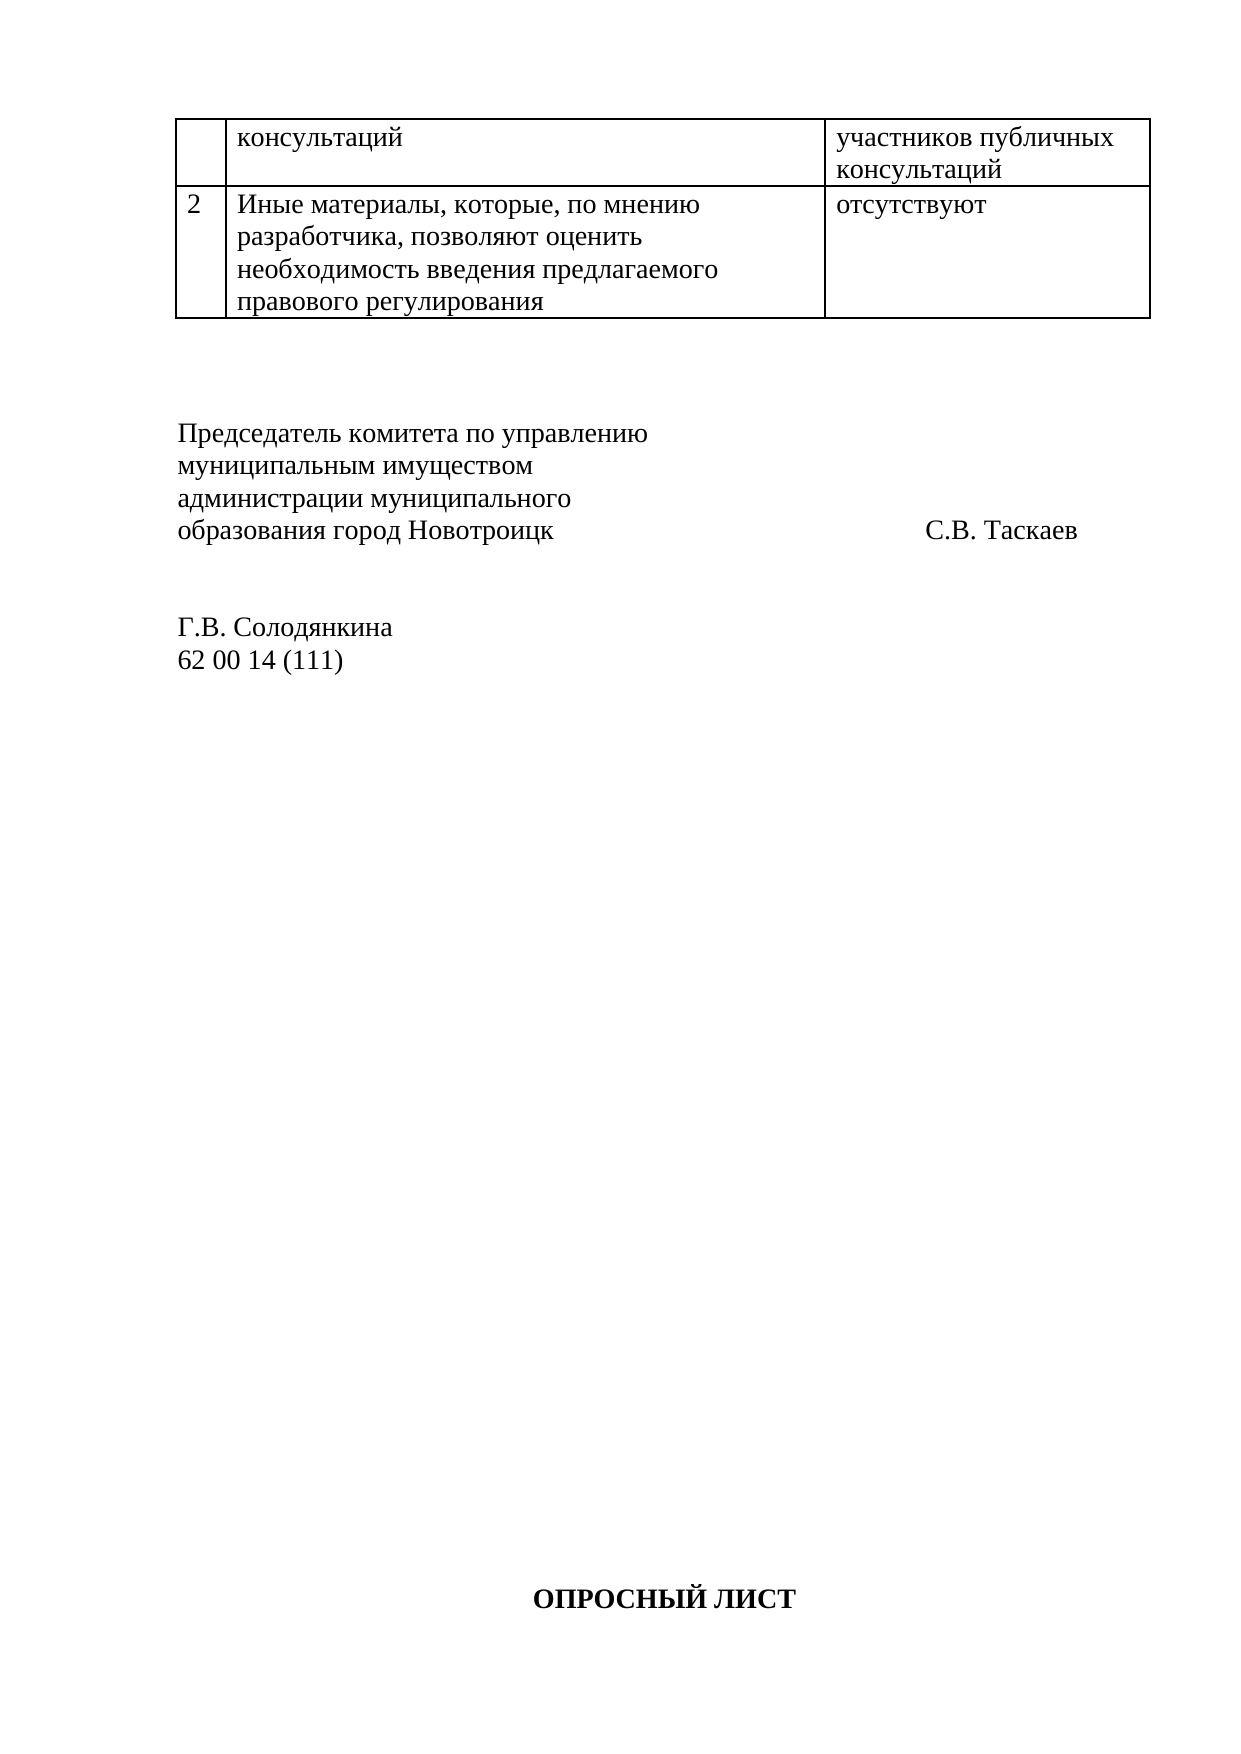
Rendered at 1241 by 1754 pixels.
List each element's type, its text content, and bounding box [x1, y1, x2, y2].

table_header 1 [177, 120, 225, 185]
text 62 00 14 (111) [177, 643, 1152, 675]
text ОПРОСНЫЙ ЛИСТ [177, 1582, 1152, 1615]
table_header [227, 120, 824, 185]
table_cell 2 [177, 187, 225, 317]
text образования город Новотроицк С.В. Таскаев [177, 513, 1152, 546]
text муниципальным имуществом [177, 448, 1152, 481]
text администрации муниципального [177, 481, 1152, 513]
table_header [826, 120, 1149, 185]
table_cell Иные материалы, которые, по мнению разработчика, позволяют оценить необходимость введения предлагаемого правового регулирования [227, 187, 824, 317]
table_cell отсутствуют [826, 187, 1149, 317]
text Председатель комитета по управлению [177, 416, 1152, 448]
text Г.В. Солодянкина [177, 610, 1152, 643]
